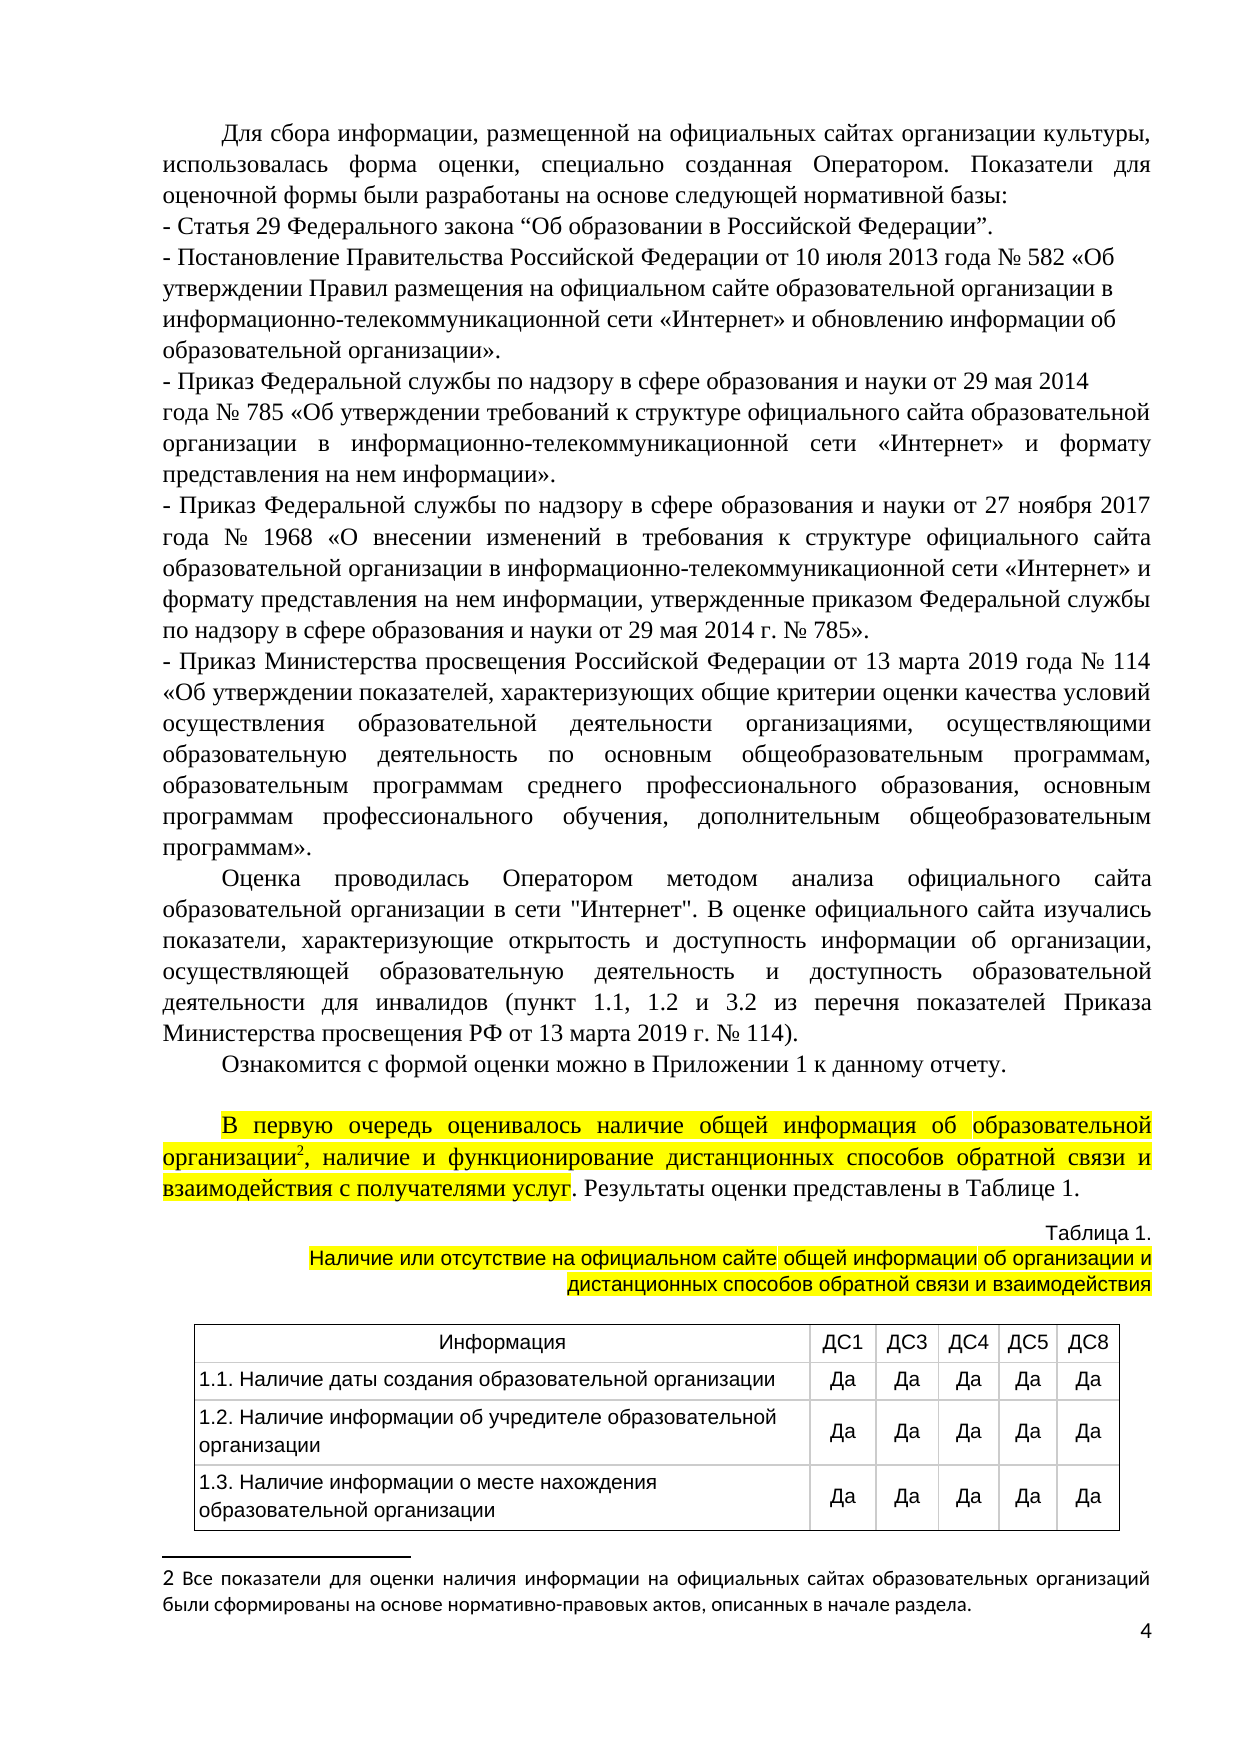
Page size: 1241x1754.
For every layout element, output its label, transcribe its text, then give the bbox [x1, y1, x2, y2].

text Таблица 1. [162, 1220, 1152, 1244]
table_cell 1.3. Наличие информации о месте нахождения образовательной организации [195, 1466, 809, 1529]
text Наличие или отсутствие на официальном сайте общей информации об организации и дистанционных способов обратной связи и взаимодействия [162, 1246, 1152, 1296]
table_cell Да [939, 1401, 998, 1464]
table_cell 1.2. Наличие информации об учредителе образовательной организации [195, 1401, 809, 1464]
table_header Информация [195, 1325, 809, 1361]
table_cell Да [1058, 1401, 1119, 1464]
table_cell Да [1058, 1466, 1119, 1529]
table_header ДС1 [811, 1325, 875, 1361]
text - Статья 29 Федерального закона “Об образовании в Российской Федерации”. [162, 211, 1152, 240]
table_cell Да [811, 1466, 875, 1529]
text информационно-телекоммуникационной сети «Интернет» и обновлению информации об [162, 304, 1152, 333]
text года № 785 «Об утверждении требований к структуре официального сайта образовательной организации в информационно-телекоммуникационной сети «Интернет» и формату представления на нем информации». [162, 397, 1152, 488]
text - Приказ Министерства просвещения Российской Федерации от 13 марта 2019 года № 114 «Об утверждении показателей, характеризующих общие критерии оценки качества условий осуществления образовательной деятельности организациями, осуществляющими образовательную деятельность по основным общеобразовательным программам, образовательным программам среднего профессионального образования, основным программам профессионального обучения, дополнительным общеобразовательным программам». [162, 646, 1152, 861]
table_cell Да [1000, 1363, 1056, 1399]
table_cell Да [939, 1466, 998, 1529]
table_cell Да [1000, 1401, 1056, 1464]
table_cell Да [1058, 1363, 1119, 1399]
table_cell Да [877, 1401, 938, 1464]
text В первую очередь оценивалось наличие общей информация об образовательной организации, наличие и функционирование дистанционных способов обратной связи и взаимодействия с получателями услуг. Результаты оценки представлены в Таблице 1. [162, 1111, 1152, 1201]
table_header ДС8 [1058, 1325, 1119, 1361]
table_cell Да [811, 1401, 875, 1464]
table_cell Да [877, 1363, 938, 1399]
table_cell Да [1000, 1466, 1056, 1529]
table_cell Да [877, 1466, 938, 1529]
table_header ДС3 [877, 1325, 938, 1361]
text Для сбора информации, размещенной на официальных сайтах организации культуры, использовалась форма оценки, специально созданная Оператором. Показатели для оценочной формы были разработаны на основе следующей нормативной базы: [162, 118, 1152, 209]
text - Постановление Правительства Российской Федерации от 10 июля 2013 года № 582 «Об [162, 242, 1152, 271]
table_cell Да [811, 1363, 875, 1399]
text - Приказ Федеральной службы по надзору в сфере образования и науки от 29 мая 2014 [162, 366, 1152, 395]
text утверждении Правил размещения на официальном сайте образовательной организации в [162, 273, 1152, 302]
text образовательной организации». [162, 335, 1152, 364]
table_cell 1.1. Наличие даты создания образовательной организации [195, 1363, 809, 1399]
text Оценка проводилась Оператором методом анализа официального сайта образовательной организации в сети "Интернет". В оценке официального сайта изучались показатели, характеризующие открытость и доступность информации об организации, осуществляющей образовательную деятельность и доступность образовательной деятельности для инвалидов (пункт 1.1, 1.2 и 3.2 из перечня показателей Приказа Министерства просвещения РФ от 13 марта 2019 г. № 114). [162, 863, 1152, 1047]
text - Приказ Федеральной службы по надзору в сфере образования и науки от 27 ноября 2017 года № 1968 «О внесении изменений в требования к структуре официального сайта образовательной организации в информационно-телекоммуникационной сети «Интернет» и формату представления на нем информации, утвержденные приказом Федеральной службы по надзору в сфере образования и науки от 29 мая 2014 г. № 785». [162, 491, 1152, 643]
table_header ДС5 [1000, 1325, 1056, 1361]
table_cell Да [939, 1363, 998, 1399]
table_header ДС4 [939, 1325, 998, 1361]
text Ознакомится с формой оценки можно в Приложении 1 к данному отчету. [162, 1049, 1152, 1078]
